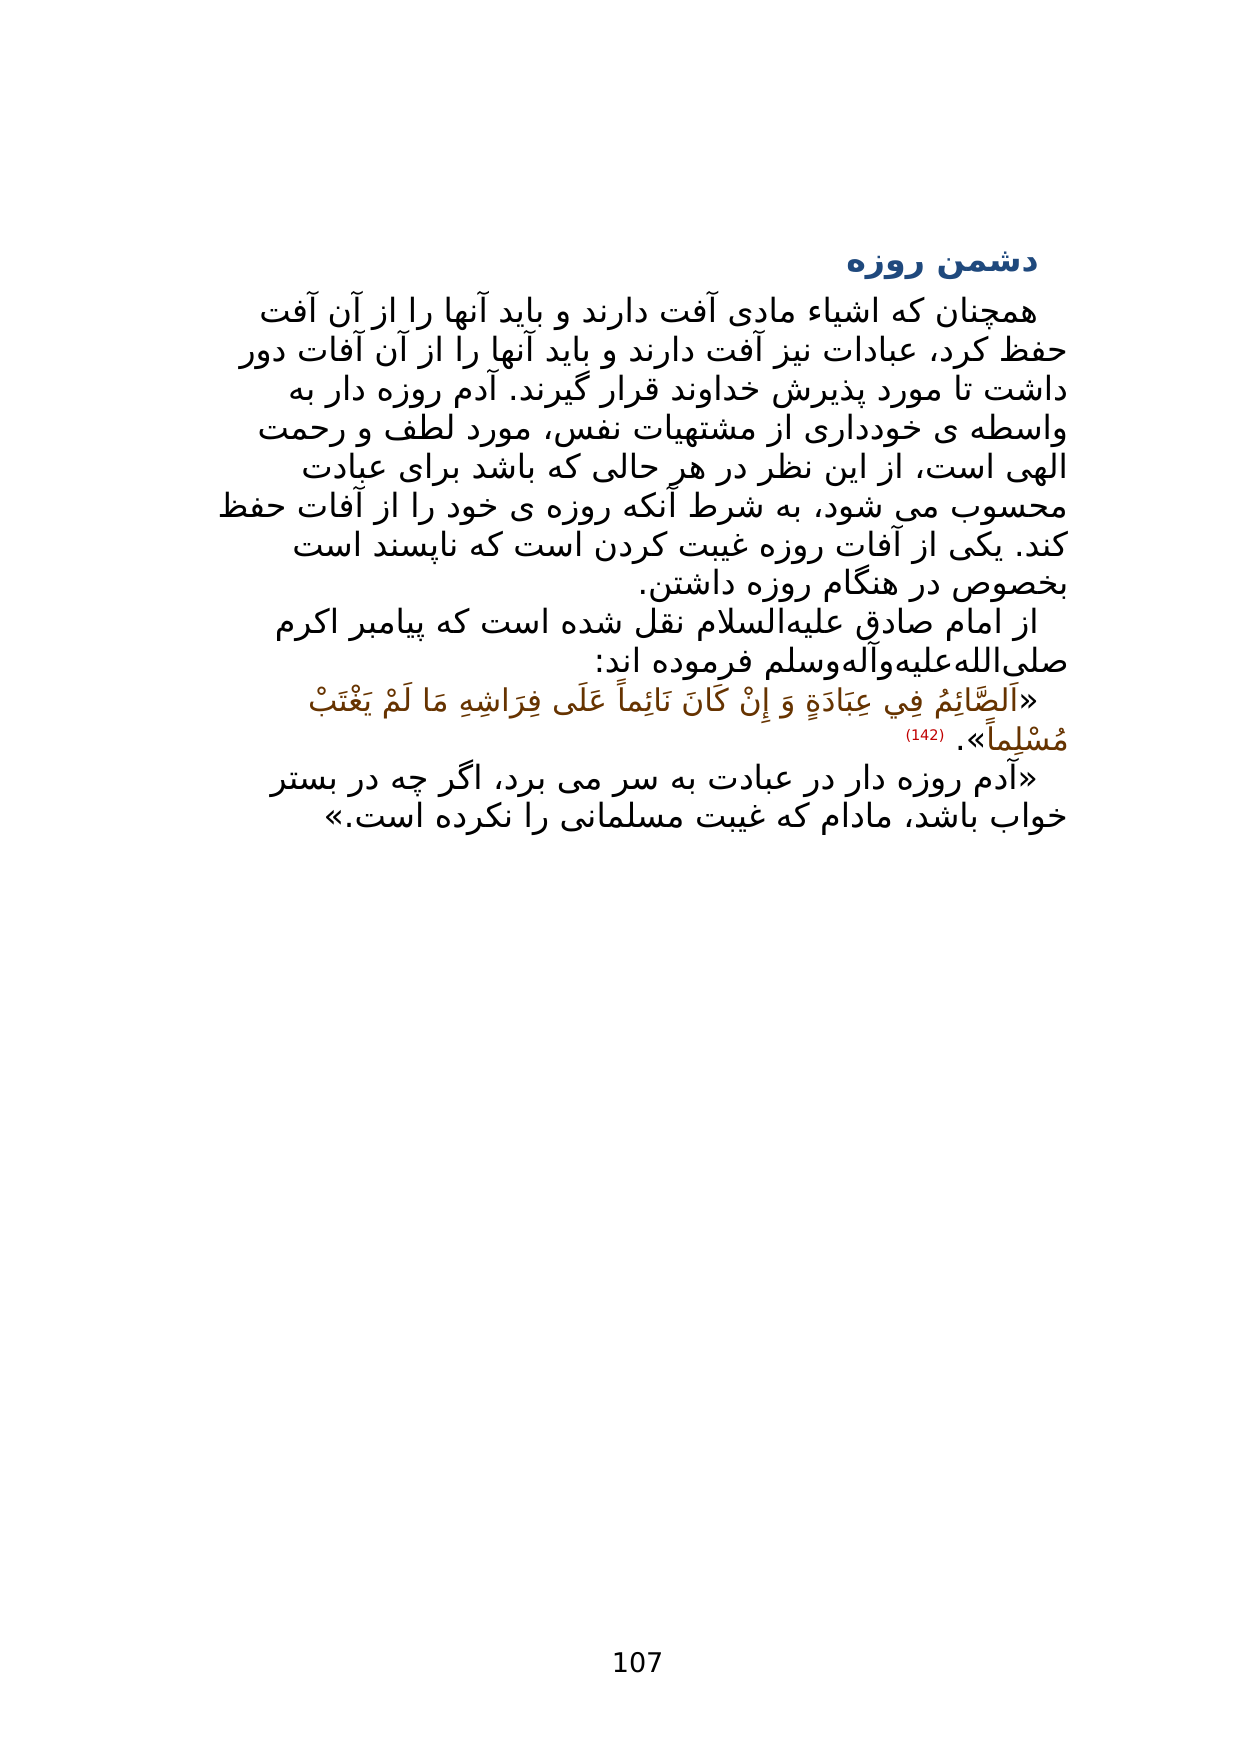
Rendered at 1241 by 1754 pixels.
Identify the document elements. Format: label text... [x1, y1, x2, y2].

text «اَلصَّائِمُ فِي عِبَادَةٍ وَ إِنْ كَانَ نَائِماً عَلَى فِرَاشِهِ مَا لَمْ يَغْتَبْ مُسْلِماً». (142) [206, 680, 1069, 758]
text از امام صادق عليه‌السلام نقل شده است که پیامبر اکرم صلى‌الله‌عليه‌وآله‌وسلم فرموده اند: [206, 603, 1069, 680]
subtitle دشمن روزه [206, 241, 1069, 279]
text «آدم روزه دار در عبادت به سر می برد، اگر چه در بستر خواب باشد، مادام که غیبت مسلمانی را نکرده است.» [206, 758, 1069, 836]
text همچنان که اشیاء مادی آفت دارند و باید آنها را از آن آفت حفظ کرد، عبادات نیز آفت دارند و باید آنها را از آن آفات دور داشت تا مورد پذیرش خداوند قرار گیرند. آدم روزه دار به واسطه ی خودداری از مشتهیات نفس، مورد لطف و رحمت الهی است، از این نظر در هر حالی که باشد برای عبادت محسوب می شود، به شرط آنکه روزه ی خود را از آفات حفظ کند. یکی از آفات روزه غیبت کردن است که ناپسند است بخصوص در هنگام روزه داشتن. [206, 292, 1069, 603]
